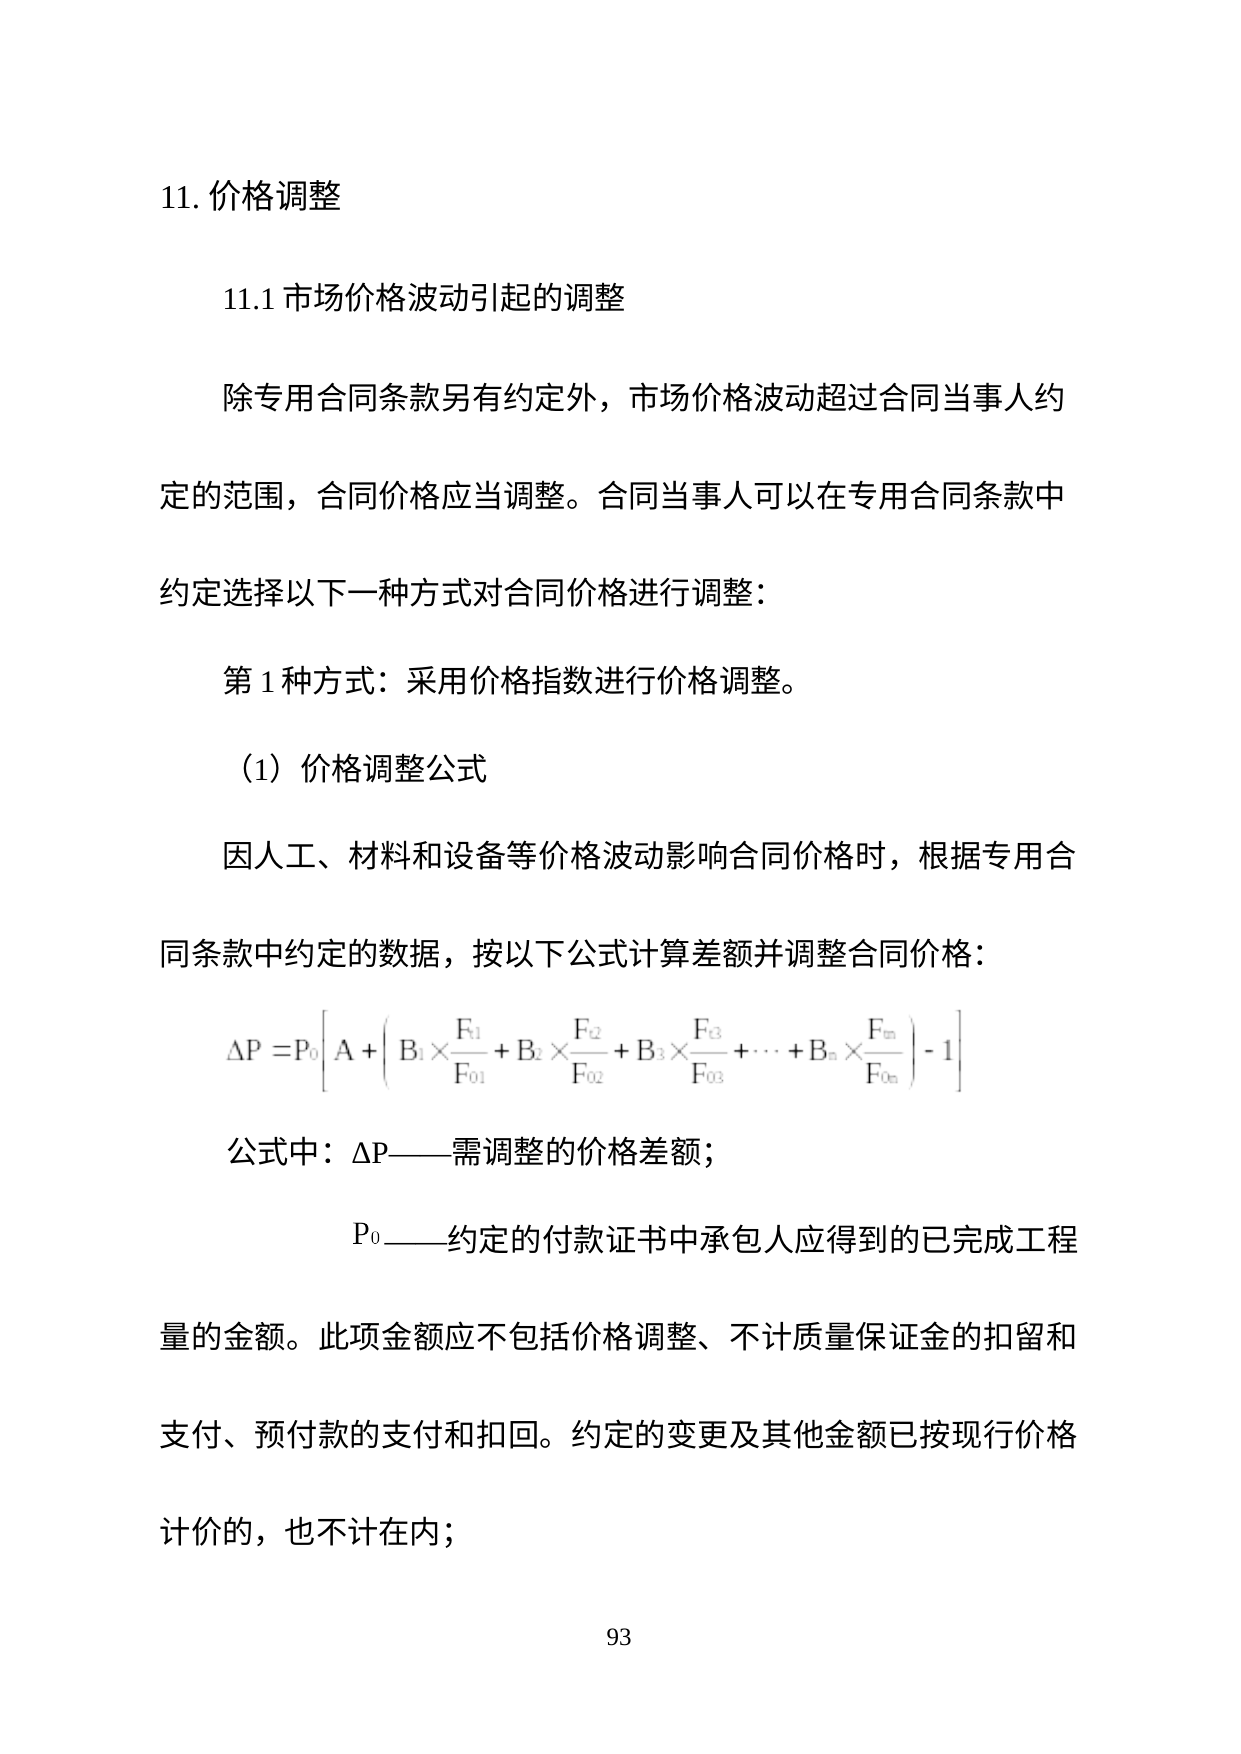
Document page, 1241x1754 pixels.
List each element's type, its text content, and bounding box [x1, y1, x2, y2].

text 第1种方式：采用价格指数进行价格调整。 [159, 646, 1078, 711]
text ——约定的付款证书中承包人应得到的已完成工程量的金额。此项金额应不包括价格调整、不计质量保证金的扣留和支付、预付款的支付和扣回。约定的变更及其他金额已按现行价格计价的，也不计在内； [159, 1205, 1078, 1562]
subtitle 11. 价格调整 [159, 162, 1078, 227]
text 公式中：ΔP——需调整的价格差额； [159, 1117, 1078, 1182]
text 因人工、材料和设备等价格波动影响合同价格时，根据专用合同条款中约定的数据，按以下公式计算差额并调整合同价格： [159, 821, 1078, 984]
subtitle 11.1市场价格波动引起的调整 [159, 263, 1078, 328]
text （1）价格调整公式 [159, 734, 1078, 799]
text 除专用合同条款另有约定外，市场价格波动超过合同当事人约定的范围，合同价格应当调整。合同当事人可以在专用合同条款中约定选择以下一种方式对合同价格进行调整： [159, 364, 1078, 624]
